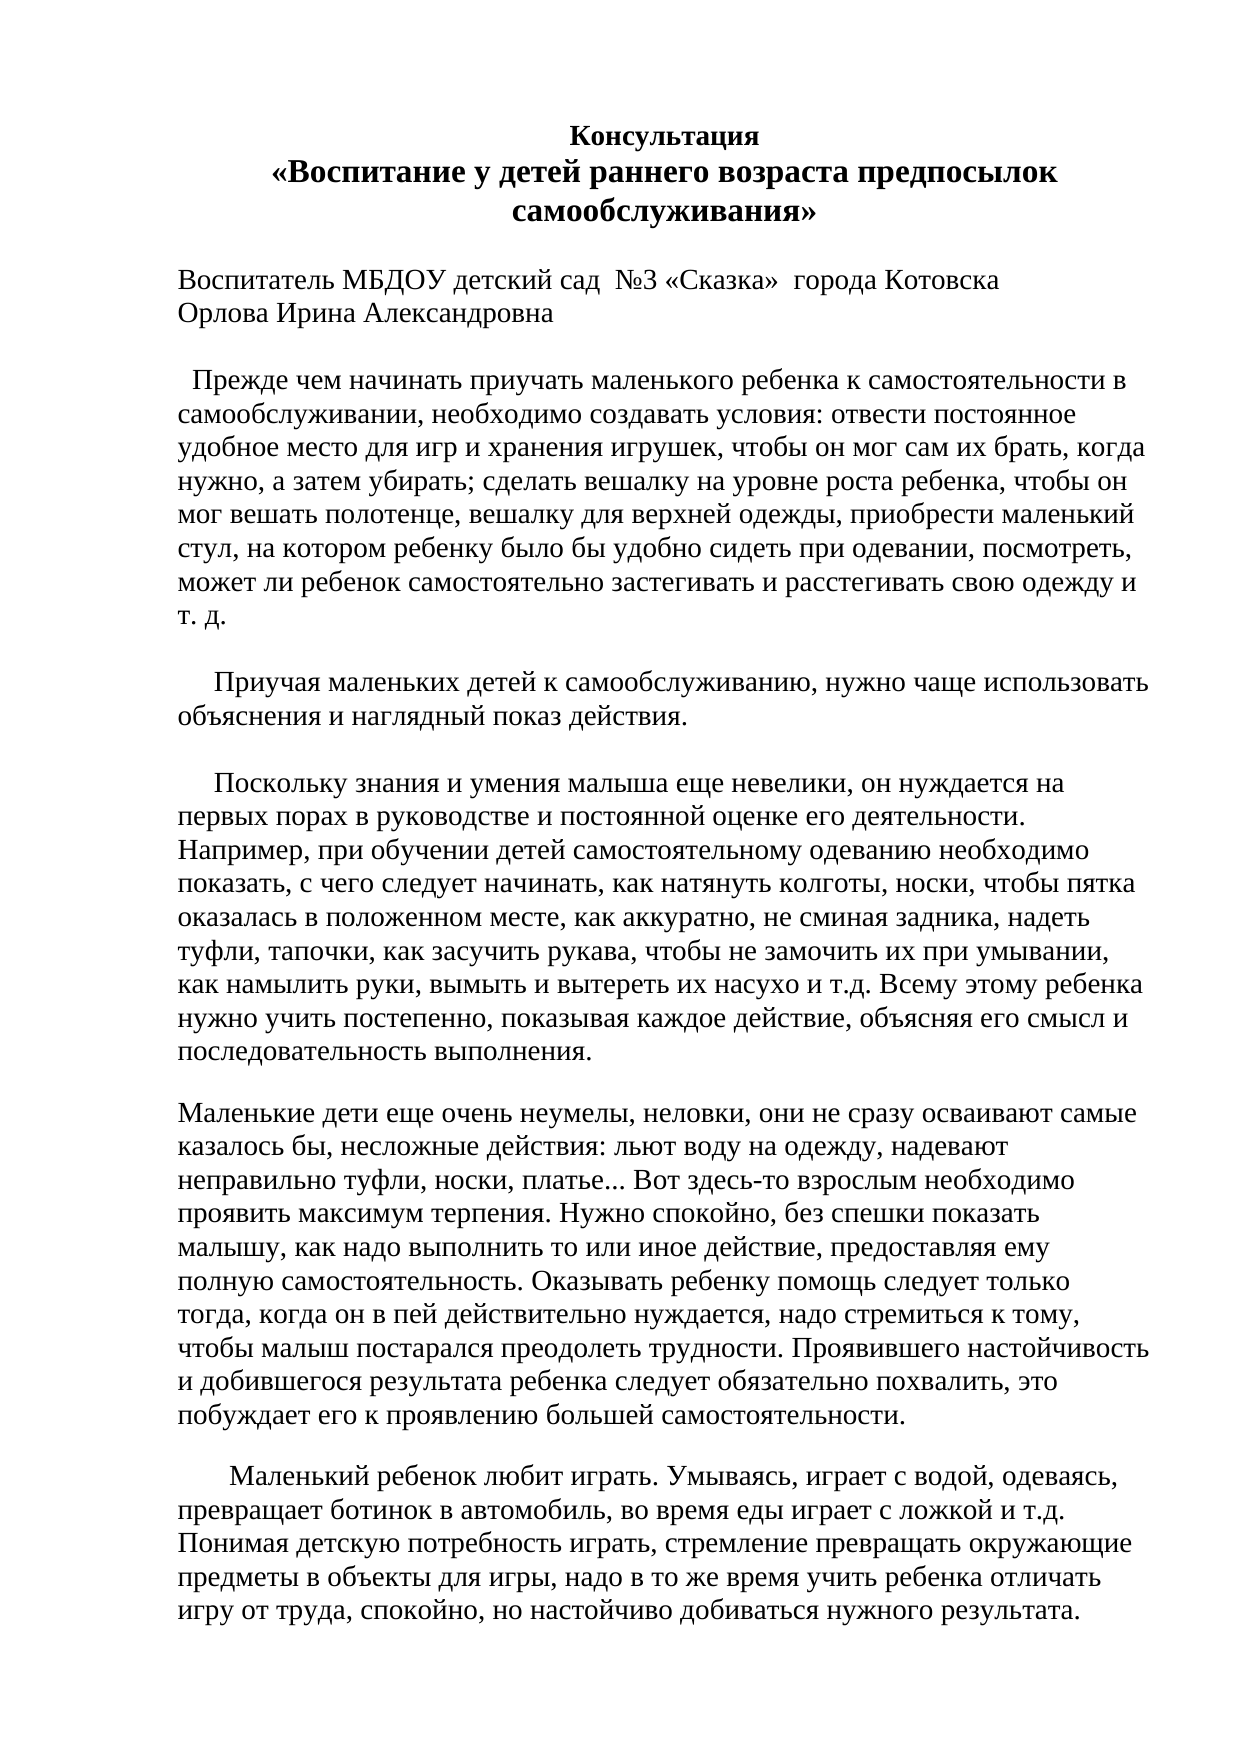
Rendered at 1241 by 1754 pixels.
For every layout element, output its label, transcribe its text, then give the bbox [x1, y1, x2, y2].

text Воспитатель МБДОУ детский сад №3 «Сказка» города Котовска [177, 262, 1152, 295]
text Прежде чем начинать приучать маленького ребенка к самостоятельности в самообслуживании, необходимо создавать условия: отвести постоянное удобное место для игр и хранения игрушек, чтобы он мог сам их брать, когда нужно, а затем убирать; сделать вешалку на уровне роста ребенка, чтобы он мог вешать полотенце, вешалку для верхней одежды, приобрести маленький стул, на котором ребенку было бы удобно сидеть при одевании, посмотреть, может ли ребенок самостоятельно застегивать и расстегивать свою одежду и т. д. [177, 362, 1152, 631]
text Консультация [177, 118, 1152, 152]
text Орлова Ирина Александровна [177, 295, 1152, 329]
text Приучая маленьких детей к самообслуживанию, нужно чаще использовать объяснения и наглядный показ действия. Поскольку знания и умения малыша еще невелики, он нуждается на первых порах в руководстве и постоянной оценке его деятельности. Например, при обучении детей самостоятельному одеванию необходимо показать, с чего следует начинать, как натянуть колготы, носки, чтобы пятка оказалась в положенном месте, как аккуратно, не сминая задника, надеть туфли, тапочки, как засучить рукава, чтобы не замочить их при умывании, как намылить руки, вымыть и вытереть их насухо и т.д. Всему этому ребенка нужно учить постепенно, показывая каждое действие, объясняя его смысл и последовательность выполнения. Маленькие дети еще очень неумелы, неловки, они не сразу осваивают самые казалось бы, несложные действия: льют воду на одежду, надевают неправильно туфли, носки, платье... Вот здесь-то взрослым необходимо проявить максимум терпения. Нужно спокойно, без спешки показать малышу, как надо выполнить то или иное действие, предоставляя ему полную самостоятельность. Оказывать ребенку помощь следует только тогда, когда он в пей действительно нуждается, надо стремиться к тому, чтобы малыш постарался преодолеть трудности. Проявившего настойчивость и добившегося результата ребенка следует обязательно похвалить, это побуждает его к проявлению большей самостоятельности. [177, 631, 1152, 1458]
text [177, 1458, 1152, 1626]
text «Воспитание у детей раннего возраста предпосылок самообслуживания» [177, 152, 1152, 228]
